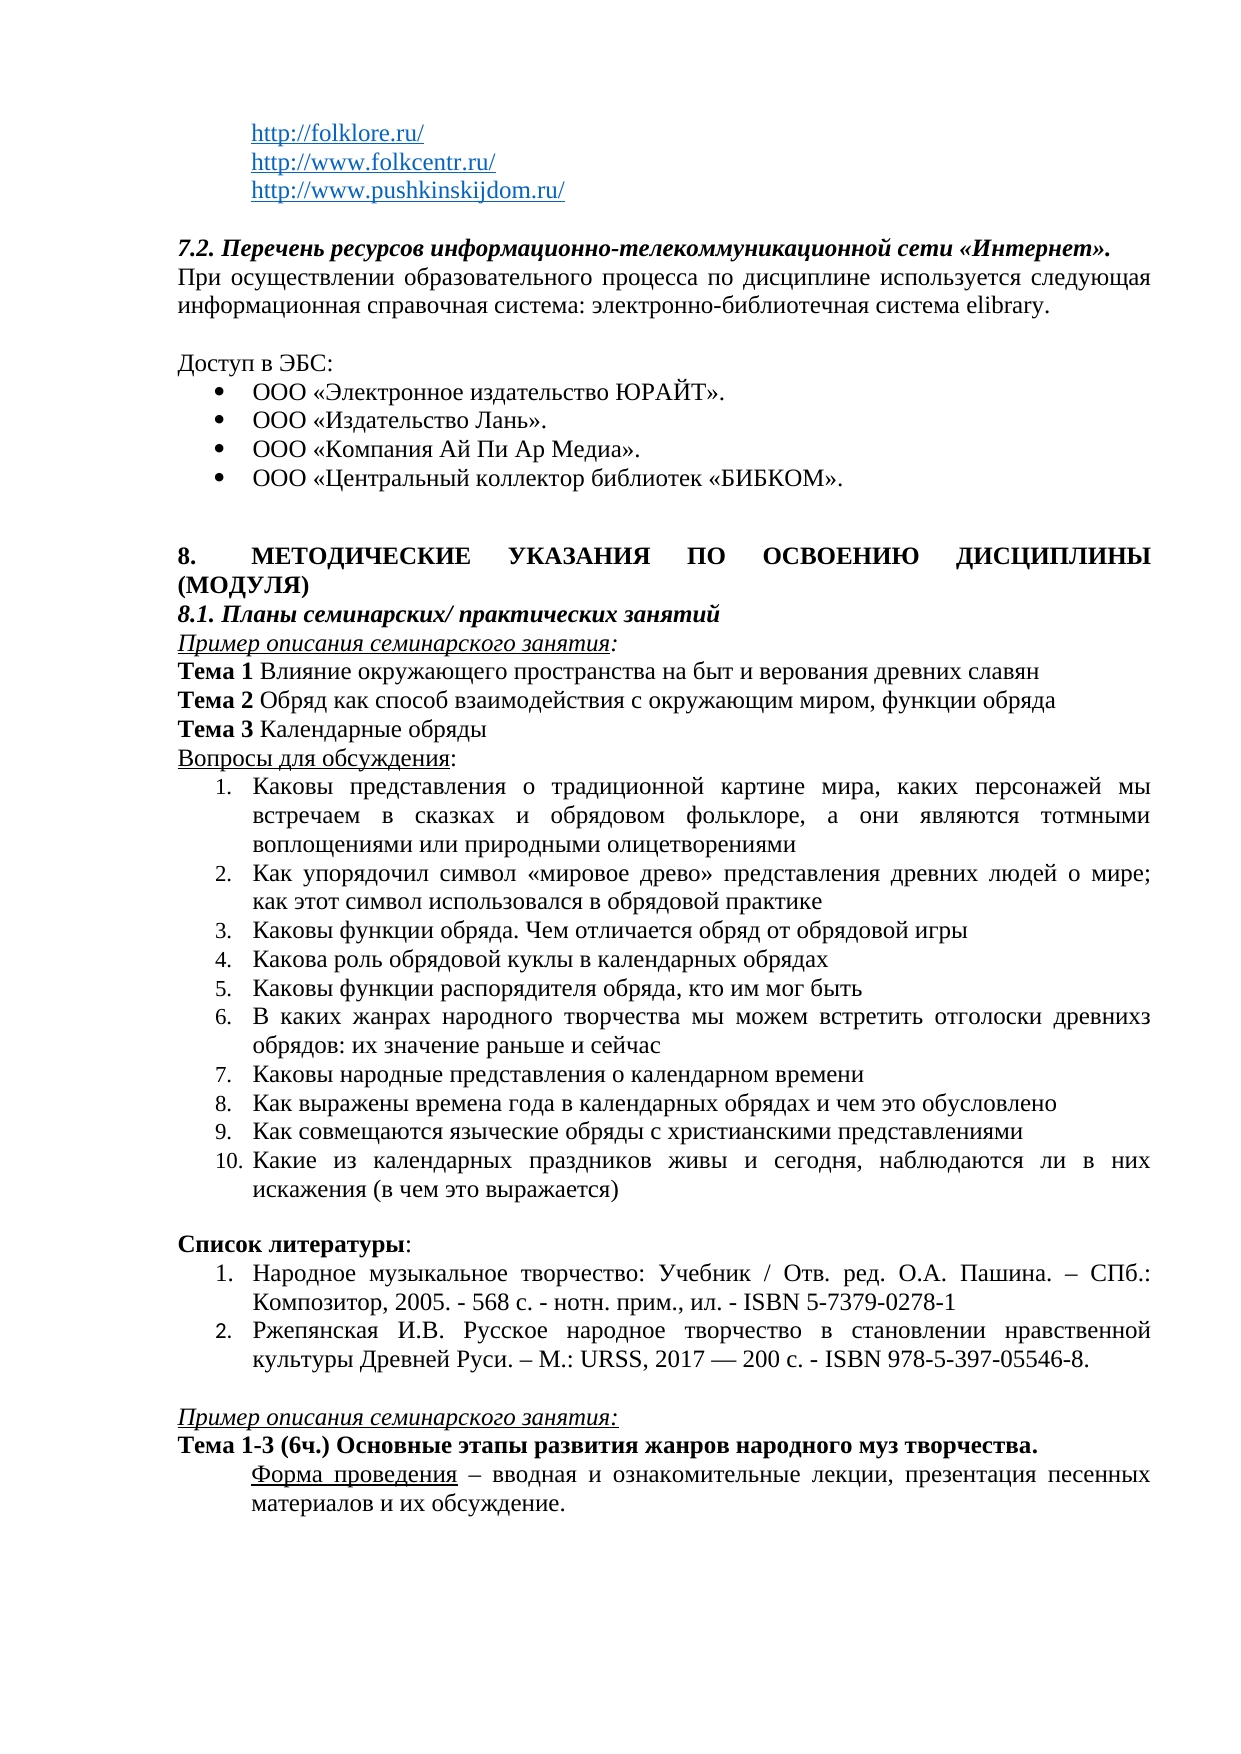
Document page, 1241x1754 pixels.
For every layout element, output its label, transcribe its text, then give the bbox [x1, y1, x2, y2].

list ООО «Электронное издательство ЮРАЙТ». [215, 377, 1152, 406]
text 8. МЕТОДИЧЕСКИЕ УКАЗАНИЯ ПО ОСВОЕНИЮ ДИСЦИПЛИНЫ (МОДУЛЯ) [177, 541, 1152, 599]
text Доступ в ЭБС: [177, 348, 1152, 377]
list Каковы функции распорядителя обряда, кто им мог быть [215, 973, 1152, 1001]
list Какова роль обрядовой куклы в календарных обрядах [215, 944, 1152, 973]
text http://www.folkcentr.ru/ [251, 147, 1152, 176]
text Список литературы: [177, 1229, 1152, 1258]
text Тема 1 Влияние окружающего пространства на быт и верования древних славян [177, 656, 1152, 685]
list Каковы представления о традиционной картине мира, каких персонажей мы встречаем в сказках и обрядовом фольклоре, а они являются тотмными воплощениями или природными олицетворениями [215, 771, 1152, 858]
text Тема 3 Календарные обряды [177, 714, 1152, 743]
text 8.1. Планы семинарских/ практических занятий [177, 599, 1152, 628]
list Каковы функции обряда. Чем отличается обряд от обрядовой игры [215, 915, 1152, 944]
text При осуществлении образовательного процесса по дисциплине используется следующая информационная справочная система: электронно-библиотечная система elibrary. [177, 262, 1152, 319]
list ООО «Центральный коллектор библиотек «БИБКОМ». [215, 463, 1152, 492]
list Ржепянская И.В. Русское народное творчество в становлении нравственной культуры Древней Руси. – М.: URSS, 2017 — 200 c. - ISBN 978-5-397-05546-8. [215, 1315, 1152, 1373]
text Тема 2 Обряд как способ взаимодействия с окружающим миром, функции обряда [177, 685, 1152, 714]
list ООО «Компания Ай Пи Ар Медиа». [215, 434, 1152, 463]
text http://www.pushkinskijdom.ru/ [251, 176, 1152, 204]
text Тема 1-3 (6ч.) Основные этапы развития жанров народного муз творчества. [177, 1431, 1152, 1459]
text http://folklore.ru/ [251, 118, 1152, 147]
text Вопросы для обсуждения: [177, 743, 1152, 771]
text 7.2. Перечень ресурсов информационно-телекоммуникационной сети «Интернет». [177, 233, 1152, 262]
list В каких жанрах народного творчества мы можем встретить отголоски древнихз обрядов: их значение раньше и сейчас [215, 1001, 1152, 1059]
list Как совмещаются языческие обряды с христианскими представлениями [215, 1116, 1152, 1145]
list Народное музыкальное творчество: Учебник / Отв. ред. О.А. Пашина. – СПб.: Композитор, 2005. - 568 c. - нотн. прим., ил. - ISBN 5-7379-0278-1 [215, 1258, 1152, 1315]
list Как выражены времена года в календарных обрядах и чем это обусловлено [215, 1088, 1152, 1116]
list ООО «Издательство Лань». [215, 406, 1152, 434]
text Пример описания семинарского занятия: [177, 628, 1152, 656]
text Форма проведения – вводная и ознакомительные лекции, презентация песенных материалов и их обсуждение. [251, 1459, 1152, 1517]
list Каковы народные представления о календарном времени [215, 1059, 1152, 1088]
list Какие из календарных праздников живы и сегодня, наблюдаются ли в них искажения (в чем это выражается) [215, 1145, 1152, 1203]
text Пример описания семинарского занятия: [177, 1402, 1152, 1431]
list Как упорядочил символ «мировое древо» представления древних людей о мире; как этот символ использовался в обрядовой практике [215, 858, 1152, 915]
